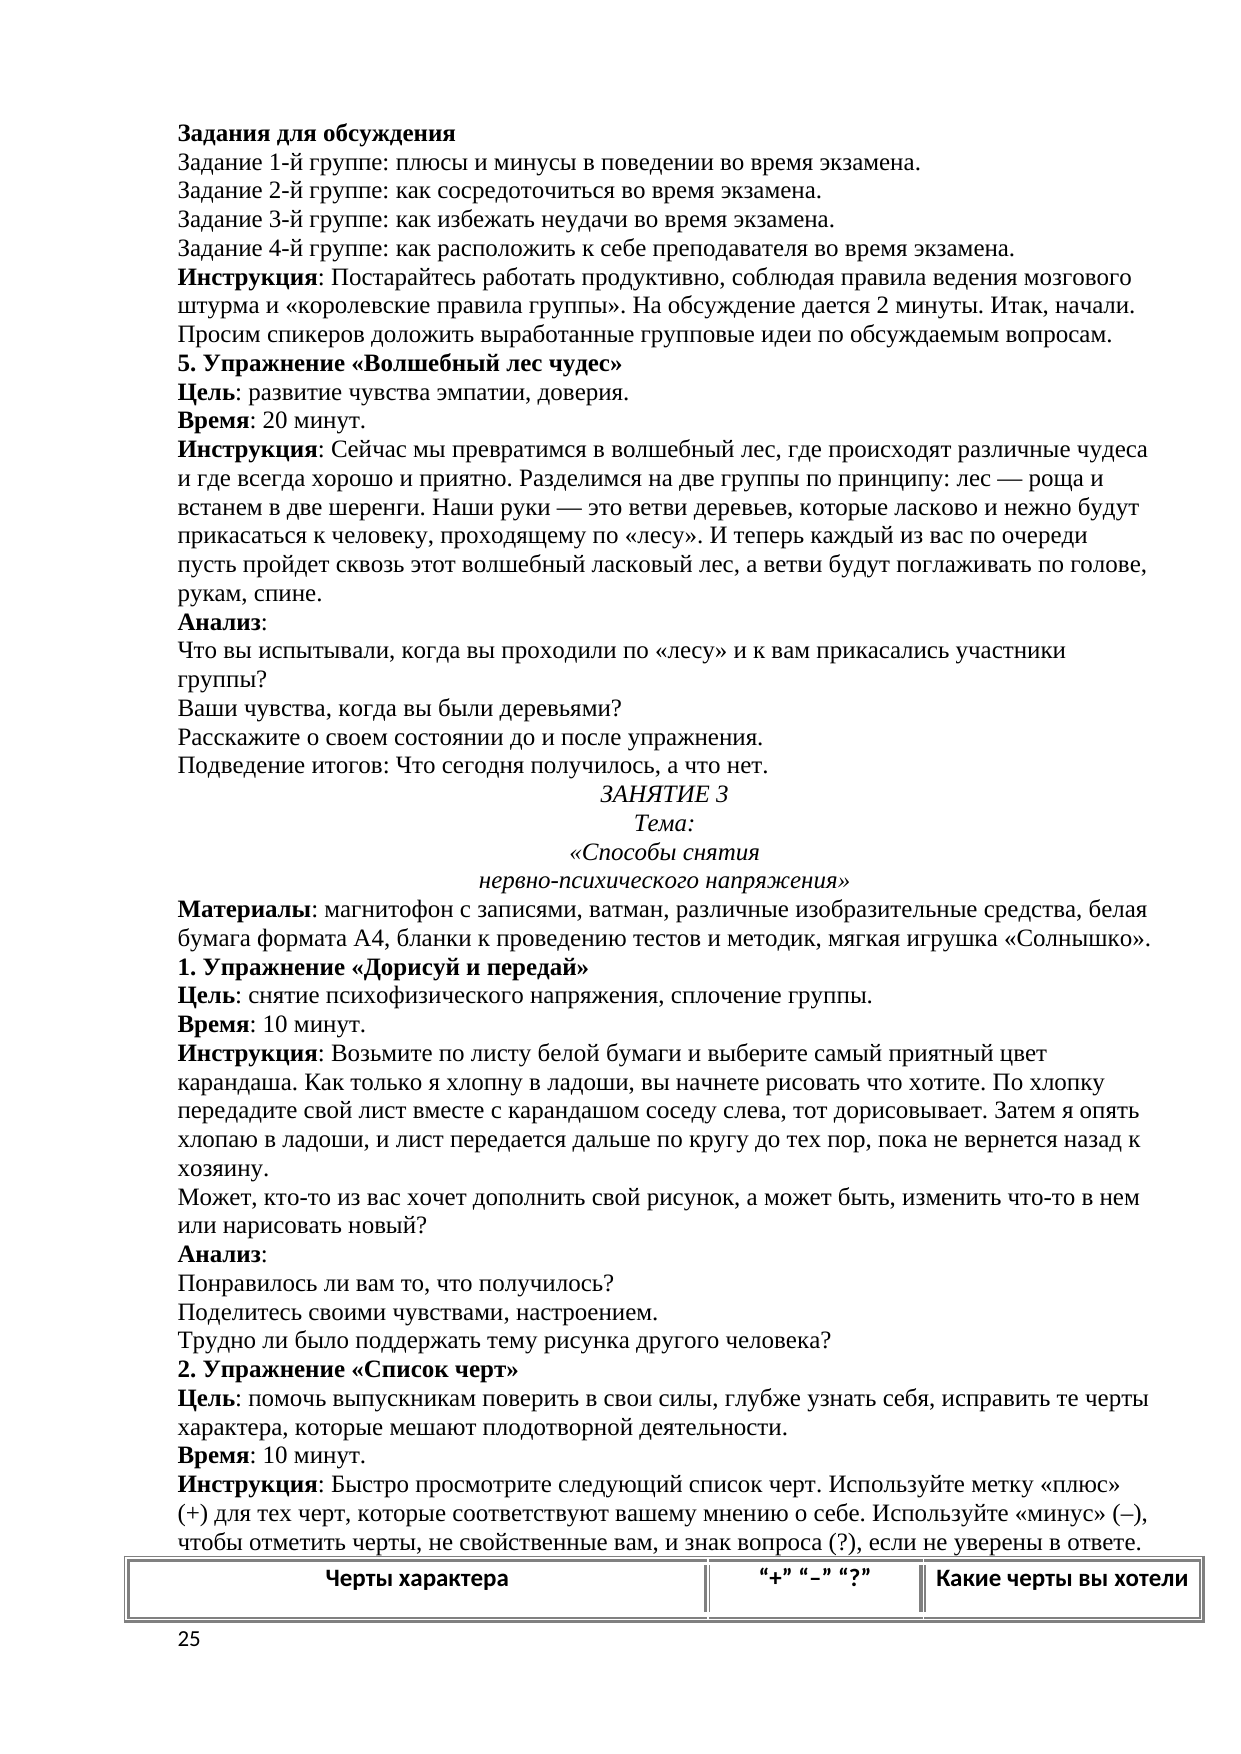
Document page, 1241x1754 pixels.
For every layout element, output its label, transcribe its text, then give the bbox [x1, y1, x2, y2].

subtitle 1. Упражнение «Дорисуй и передай» [177, 952, 1152, 981]
table_header Черты характера [130, 1562, 707, 1617]
subtitle 5. Упражнение «Волшебный лес чудес» [177, 348, 1152, 377]
subtitle ЗАНЯТИЕ 3 [177, 779, 1152, 808]
table_header “+” “–” “?” [707, 1557, 922, 1617]
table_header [923, 1557, 1202, 1617]
subtitle Тема: «Способы снятия нервно-психического напряжения» [177, 808, 1152, 894]
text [177, 118, 1152, 348]
text Подведение итогов: Что сегодня получилось, а что нет. [177, 751, 1152, 779]
text Цель: развитие чувства эмпатии, доверия. Время: 20 минут. Инструкция: Сейчас мы превратимся в волшебный лес, где происходят различные чудеса и где всегда хорошо и приятно. Разделимся на две группы по принципу: лес — роща и встанем в две шеренги. Наши руки — это ветви деревьев, которые ласково и нежно будут прикасаться к человеку, проходящему по «лесу». И теперь каждый из вас по очереди пусть пройдет сквозь этот волшебный ласковый лес, а ветви будут поглаживать по голове, рукам, спине. Анализ: Что вы испытывали, когда вы проходили по «лесу» и к вам прикасались участники группы? Ваши чувства, когда вы были деревьями? Расскажите о своем состоянии до и после упражнения. [177, 377, 1152, 751]
text Цель: помочь выпускникам поверить в свои силы, глубже узнать себя, исправить те черты характера, которые мешают плодотворной деятельности. Время: 10 минут. Инструкция: Быстро просмотрите следующий список черт. Используйте метку «плюс» (+) для тех черт, которые соответствуют вашему мнению о себе. Используйте «минус» (–), чтобы отметить черты, не свойственные вам, и знак вопроса (?), если не уверены в ответе. [177, 1383, 1152, 1556]
subtitle 2. Упражнение «Список черт» [177, 1354, 1152, 1383]
text Материалы: магнитофон с записями, ватман, различные изобразительные средства, белая бумага формата А4, бланки к проведению тестов и методик, мягкая игрушка «Солнышко». [177, 894, 1152, 952]
text Цель: снятие психофизического напряжения, сплочение группы. Время: 10 минут. Инструкция: Возьмите по листу белой бумаги и выберите самый приятный цвет карандаша. Как только я хлопну в ладоши, вы начнете рисовать что хотите. По хлопку передадите свой лист вместе с карандашом соседу слева, тот дорисовывает. Затем я опять хлопаю в ладоши, и лист передается дальше по кругу до тех пор, пока не вернется назад к хозяину. Может, кто-то из вас хочет дополнить свой рисунок, а может быть, изменить что-то в нем или нарисовать новый? Анализ: Понравилось ли вам то, что получилось? Поделитесь своими чувствами, настроением. Трудно ли было поддержать тему рисунка другого человека? [177, 981, 1152, 1354]
